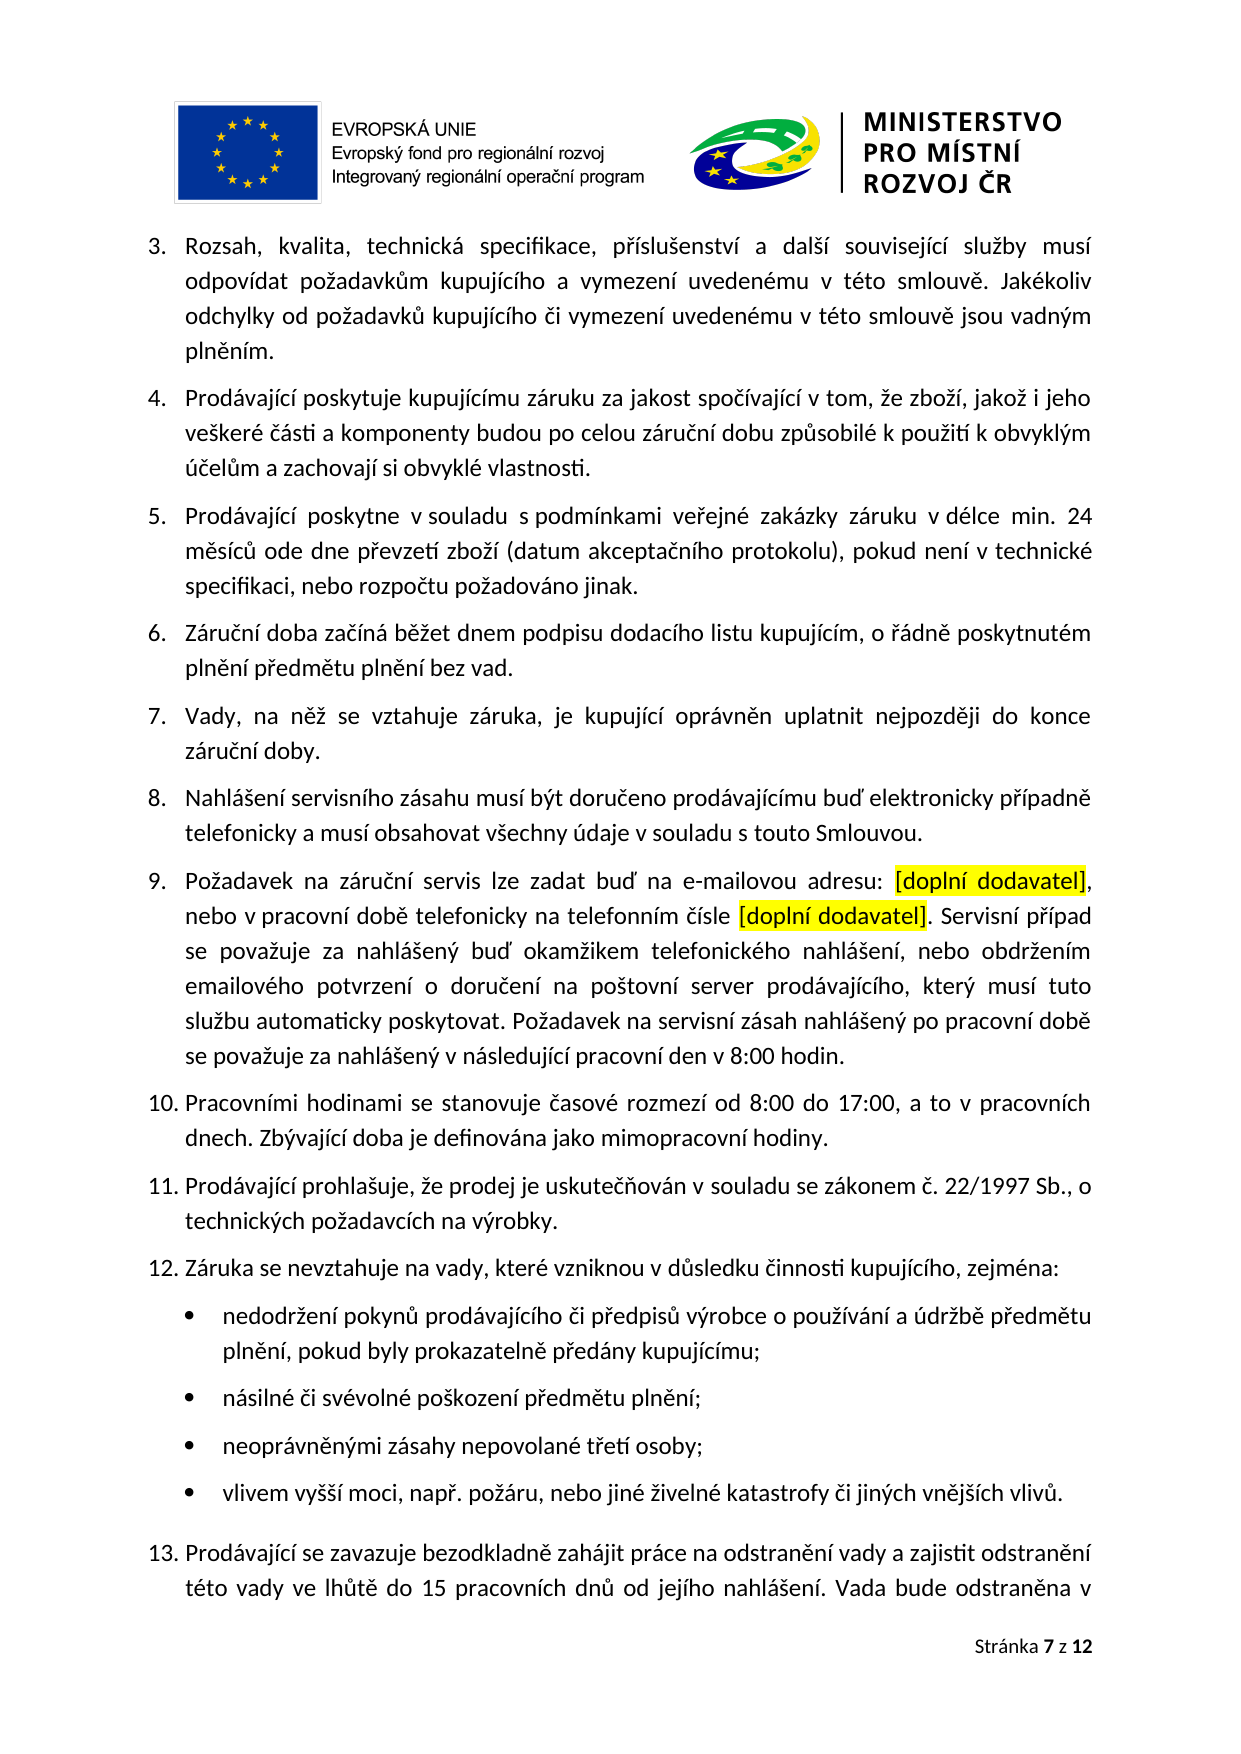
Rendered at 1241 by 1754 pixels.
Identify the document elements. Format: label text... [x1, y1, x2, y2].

picture [147, 73, 1092, 231]
list Nahlášení servisního zásahu musí být doručeno prodávajícímu buď elektronicky případně telefonicky a musí obsahovat všechny údaje v souladu s touto Smlouvou. [148, 783, 1092, 848]
list Záruka se nevztahuje na vady, které vzniknou v důsledku činnosti kupujícího, zejména: [148, 1253, 1092, 1283]
list vlivem vyšší moci, např. požáru, nebo jiné živelné katastrofy či jiných vnějších vlivů. [185, 1478, 1092, 1508]
list Vady, na něž se vztahuje záruka, je kupující oprávněn uplatnit nejpozději do konce záruční doby. [148, 700, 1092, 766]
list Rozsah, kvalita, technická specifikace, příslušenství a další související služby musí odpovídat požadavkům kupujícího a vymezení uvedenému v této smlouvě. Jakékoliv odchylky od požadavků kupujícího či vymezení uvedenému v této smlouvě jsou vadným plněním. [148, 231, 1092, 366]
list neoprávněnými zásahy nepovolané třetí osoby; [185, 1430, 1092, 1461]
list Požadavek na záruční servis lze zadat buď na e-mailovou adresu: [doplní dodavatel], nebo v pracovní době telefonicky na telefonním čísle [doplní dodavatel]. Servisní případ se považuje za nahlášený buď okamžikem telefonického nahlášení, nebo obdržením emailového potvrzení o doručení na poštovní server prodávajícího, který musí tuto službu automaticky poskytovat. Požadavek na servisní zásah nahlášený po pracovní době se považuje za nahlášený v následující pracovní den v 8:00 hodin. [148, 865, 1092, 1071]
list nedodržení pokynů prodávajícího či předpisů výrobce o používání a údržbě předmětu plnění, pokud byly prokazatelně předány kupujícímu; [185, 1300, 1092, 1366]
list Pracovními hodinami se stanovuje časové rozmezí od 8:00 do 17:00, a to v pracovních dnech. Zbývající doba je definována jako mimopracovní hodiny. [148, 1088, 1092, 1153]
list Prodávající poskytne v souladu s podmínkami veřejné zakázky záruku v délce min. 24 měsíců ode dne převzetí zboží (datum akceptačního protokolu), pokud není v technické specifikaci, nebo rozpočtu požadováno jinak. [148, 500, 1092, 601]
list Záruční doba začíná běžet dnem podpisu dodacího listu kupujícím, o řádně poskytnutém plnění předmětu plnění bez vad. [148, 618, 1092, 683]
list Prodávající prohlašuje, že prodej je uskutečňován v souladu se zákonem č. 22/1997 Sb., o technických požadavcích na výrobky. [148, 1170, 1092, 1236]
list násilné či svévolné poškození předmětu plnění; [185, 1383, 1092, 1413]
list Prodávající poskytuje kupujícímu záruku za jakost spočívající v tom, že zboží, jakož i jeho veškeré části a komponenty budou po celou záruční dobu způsobilé k použití k obvyklým účelům a zachovají si obvyklé vlastnosti. [148, 383, 1092, 483]
